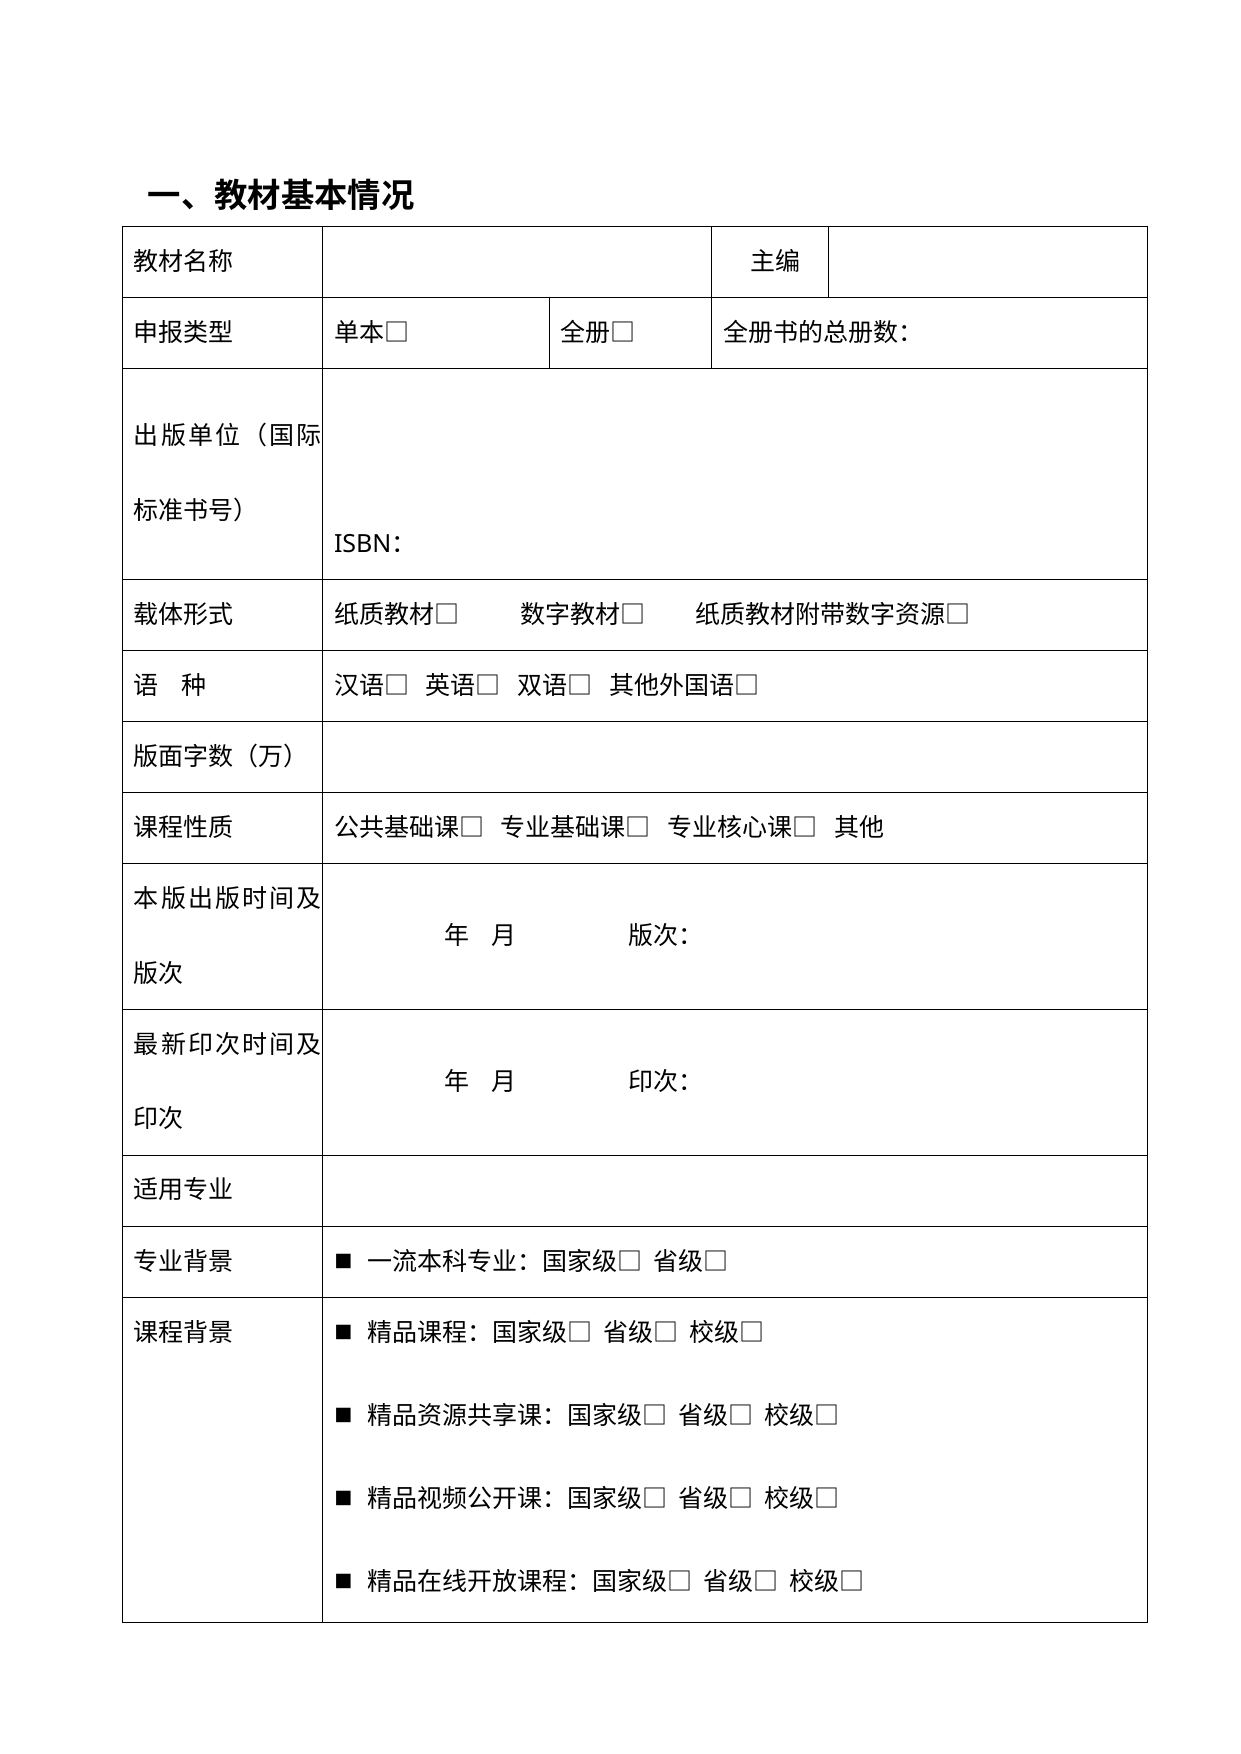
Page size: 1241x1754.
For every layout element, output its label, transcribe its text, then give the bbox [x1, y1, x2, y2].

table_cell 最新印次时间及印次 [123, 1010, 322, 1154]
table_cell [323, 1156, 1147, 1226]
table_cell 适用专业 [123, 1156, 322, 1226]
table_cell 课程背景 [123, 1298, 322, 1622]
table_cell 载体形式 [123, 580, 322, 650]
table_cell 本版出版时间及版次 [123, 864, 322, 1009]
table_cell 单本□ [323, 298, 549, 368]
table_header 教材名称 [123, 227, 322, 297]
table_cell 申报类型 [123, 298, 322, 368]
table_cell 年 月 印次： [323, 1010, 1147, 1154]
table_header [323, 227, 711, 297]
table_cell 语 种 [123, 651, 322, 721]
table_cell 年 月 版次： [323, 864, 1147, 1009]
table_cell 专业背景 [123, 1227, 322, 1297]
text 一、教材基本情况 [148, 161, 1132, 226]
table_cell 课程性质 [123, 793, 322, 863]
table_cell 汉语□ 英语□ 双语□ 其他外国语□ [323, 651, 1147, 721]
table_cell 公共基础课□ 专业基础课□ 专业核心课□ 其他 [323, 793, 1147, 863]
table_cell 纸质教材□ 数字教材□ 纸质教材附带数字资源□ [323, 580, 1147, 650]
table_cell 全册书的总册数： [712, 298, 1147, 368]
table_header [829, 227, 1147, 297]
table_cell 出版单位（国际标准书号） [123, 369, 322, 579]
table_header 主编 [712, 227, 828, 297]
table_cell 一流本科专业：国家级□ 省级□ [323, 1227, 1147, 1297]
table_cell 版面字数（万） [123, 722, 322, 792]
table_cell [323, 1298, 1147, 1622]
table_cell 全册□ [550, 298, 711, 368]
table_cell [323, 722, 1147, 792]
table_cell ISBN： [323, 369, 1147, 579]
